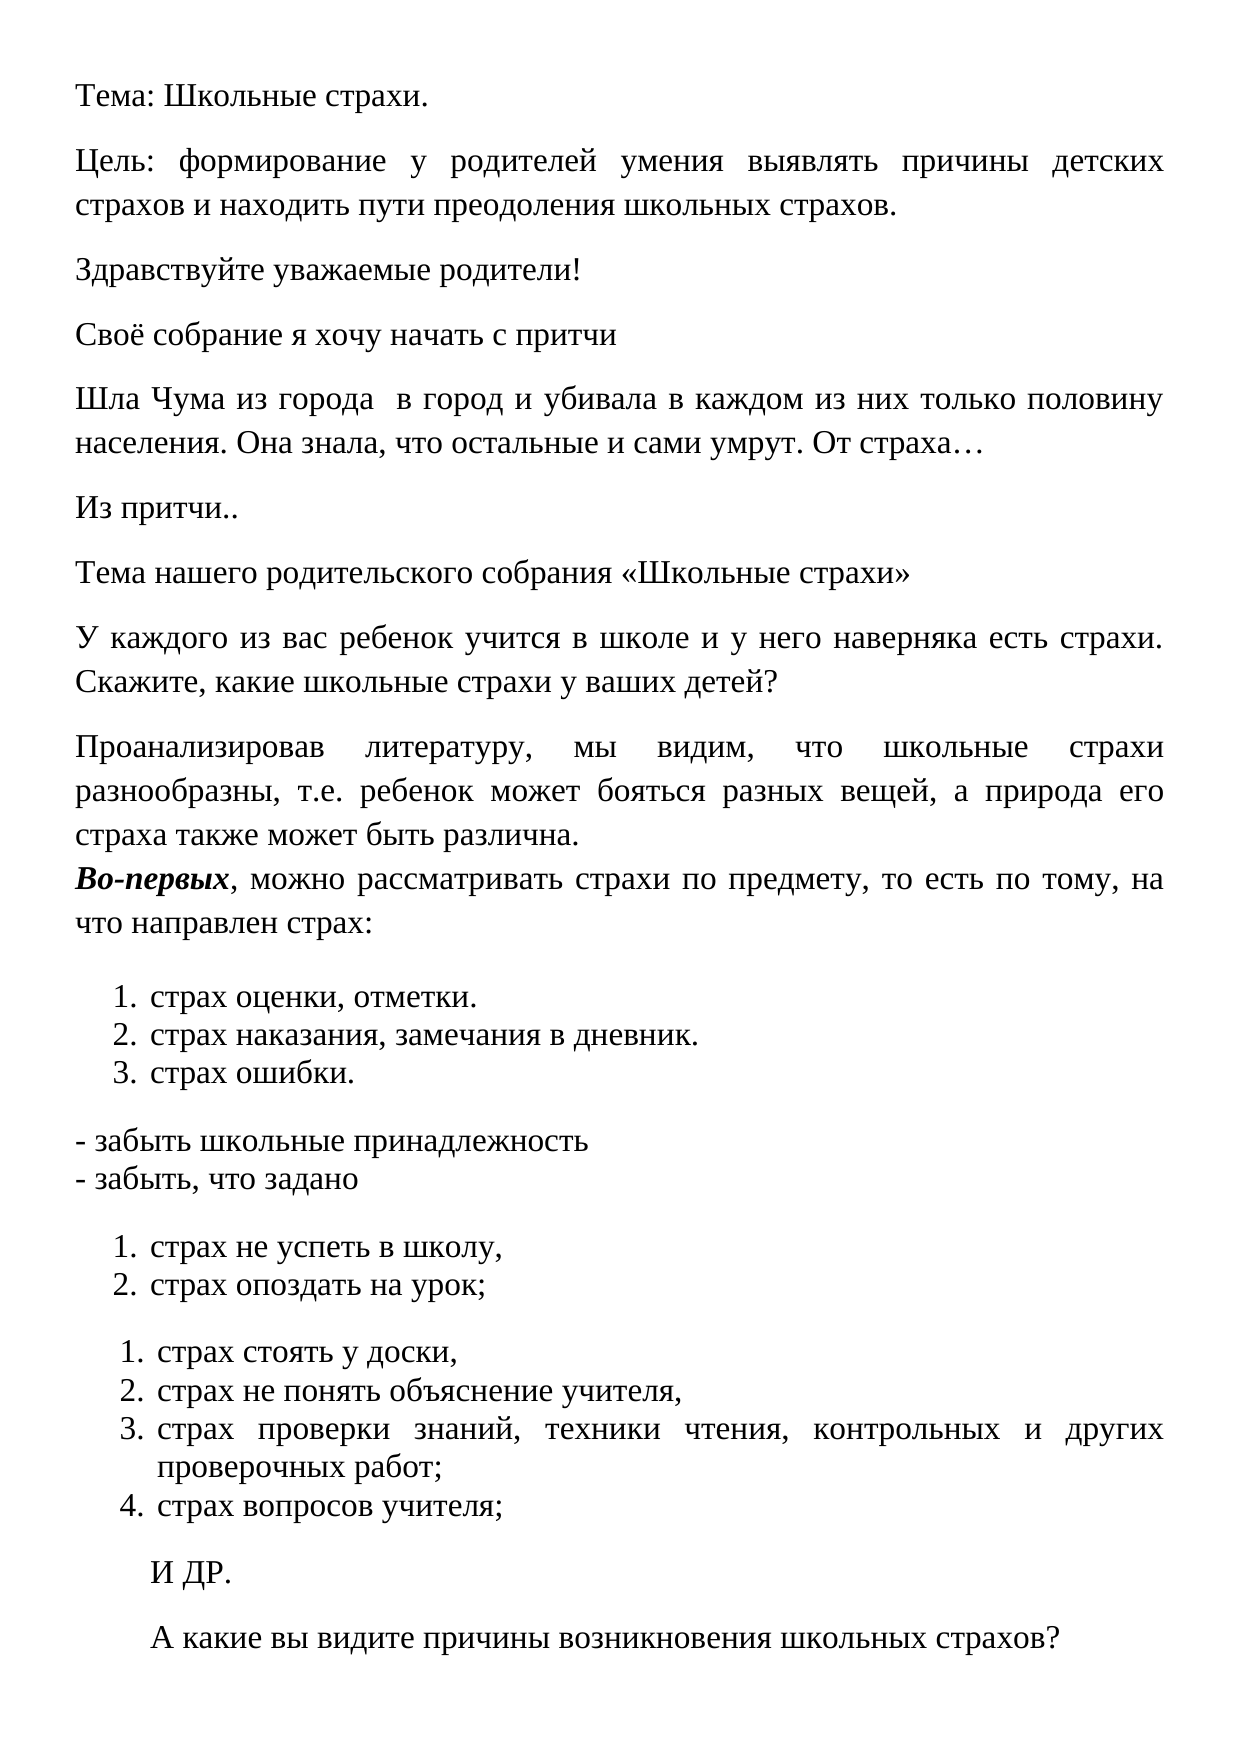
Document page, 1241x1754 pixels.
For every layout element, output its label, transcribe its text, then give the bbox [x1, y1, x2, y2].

text Здравствуйте уважаемые родители! [75, 249, 1165, 287]
text Тема нашего родительского собрания «Школьные страхи» [75, 552, 1165, 591]
list страх стоять у доски, [119, 1332, 1165, 1370]
text У каждого из вас ребенок учится в школе и у него наверняка есть страхи. Скажите, какие школьные страхи у ваших детей? [75, 617, 1165, 700]
list страх ошибки. [112, 1052, 1165, 1091]
text Шла Чума из города в город и убивала в каждом из них только половину населения. Она знала, что остальные и сами умрут. От страха… [75, 379, 1165, 461]
text - забыть, что задано [75, 1158, 1165, 1197]
list страх не успеть в школу, [112, 1226, 1165, 1264]
text И ДР. [150, 1552, 1165, 1591]
text Из притчи.. [75, 488, 1165, 526]
list страх проверки знаний, техники чтения, контрольных и других проверочных работ; [119, 1408, 1165, 1485]
text Во-первых, можно рассматривать страхи по предмету, то есть по тому, на что направлен страх: [75, 858, 1165, 941]
list страх опоздать на урок; [112, 1264, 1165, 1302]
list страх вопросов учителя; [119, 1485, 1165, 1523]
text Своё собрание я хочу начать с притчи [75, 314, 1165, 352]
text Тема: Школьные страхи. [75, 75, 1165, 113]
list страх не понять объяснение учителя, [119, 1370, 1165, 1408]
text Цель: формирование у родителей умения выявлять причины детских страхов и находить пути преодоления школьных страхов. [75, 140, 1165, 222]
list страх наказания, замечания в дневник. [112, 1014, 1165, 1052]
text Проанализировав литературу, мы видим, что школьные страхи разнообразны, т.е. ребенок может бояться разных вещей, а природа его страха также может быть различна. [75, 726, 1165, 853]
text - забыть школьные принадлежность [75, 1120, 1165, 1158]
text А какие вы видите причины возникновения школьных страхов? [150, 1617, 1165, 1656]
list страх оценки, отметки. [112, 976, 1165, 1014]
